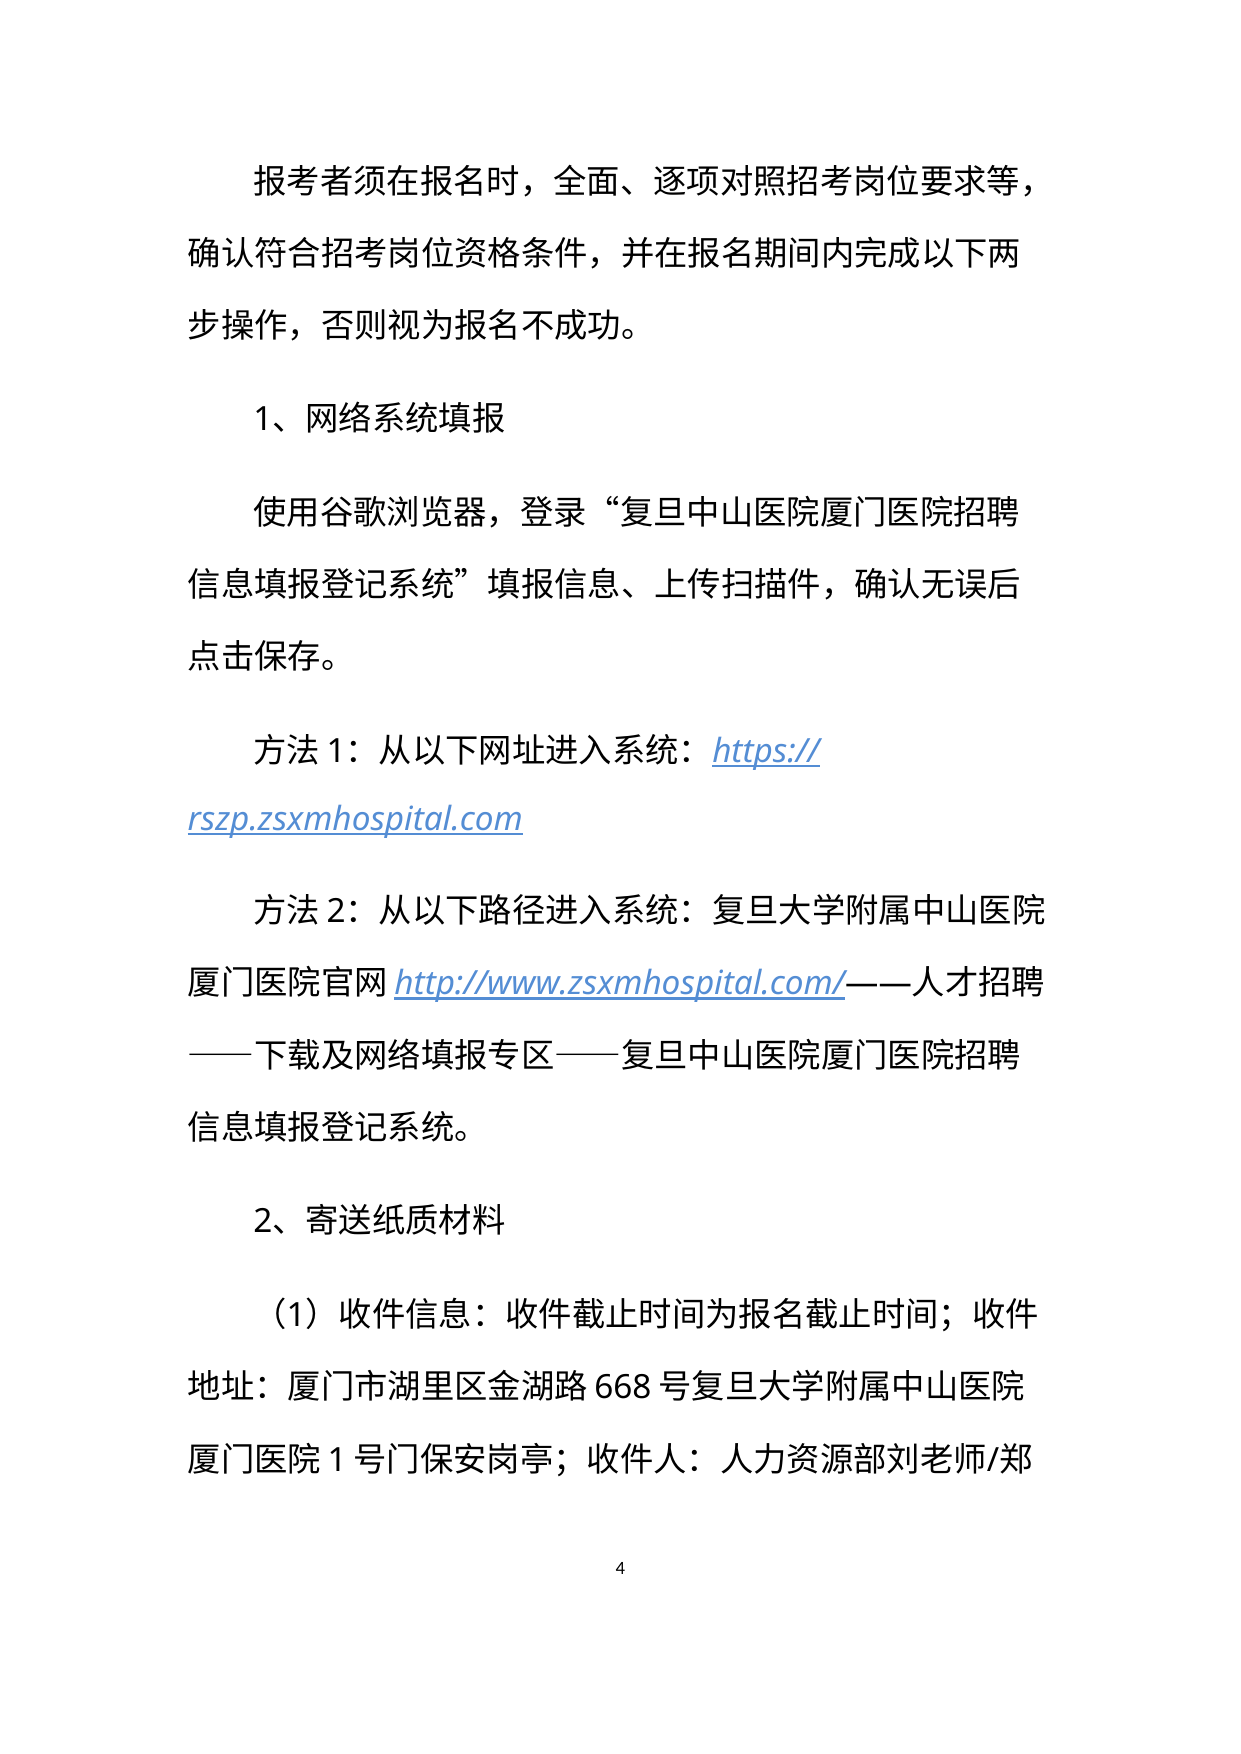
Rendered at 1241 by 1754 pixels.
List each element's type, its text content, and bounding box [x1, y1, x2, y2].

text 1、网络系统填报 [187, 392, 1053, 441]
text 使用谷歌浏览器，登录“复旦中山医院厦门医院招聘信息填报登记系统”填报信息、上传扫描件，确认无误后点击保存。 [187, 486, 1053, 678]
text 2、寄送纸质材料 [187, 1194, 1053, 1242]
text 方法1：从以下网址进入系统：https://rszp.zsxmhospital.com [187, 723, 1053, 840]
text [187, 1287, 1053, 1481]
text 报考者须在报名时，全面、逐项对照招考岗位要求等，确认符合招考岗位资格条件，并在报名期间内完成以下两步操作，否则视为报名不成功。 [187, 154, 1053, 347]
text 方法2：从以下路径进入系统：复旦大学附属中山医院厦门医院官网http://www.zsxmhospital.com/——人才招聘——下载及网络填报专区——复旦中山医院厦门医院招聘信息填报登记系统。 [187, 883, 1053, 1149]
